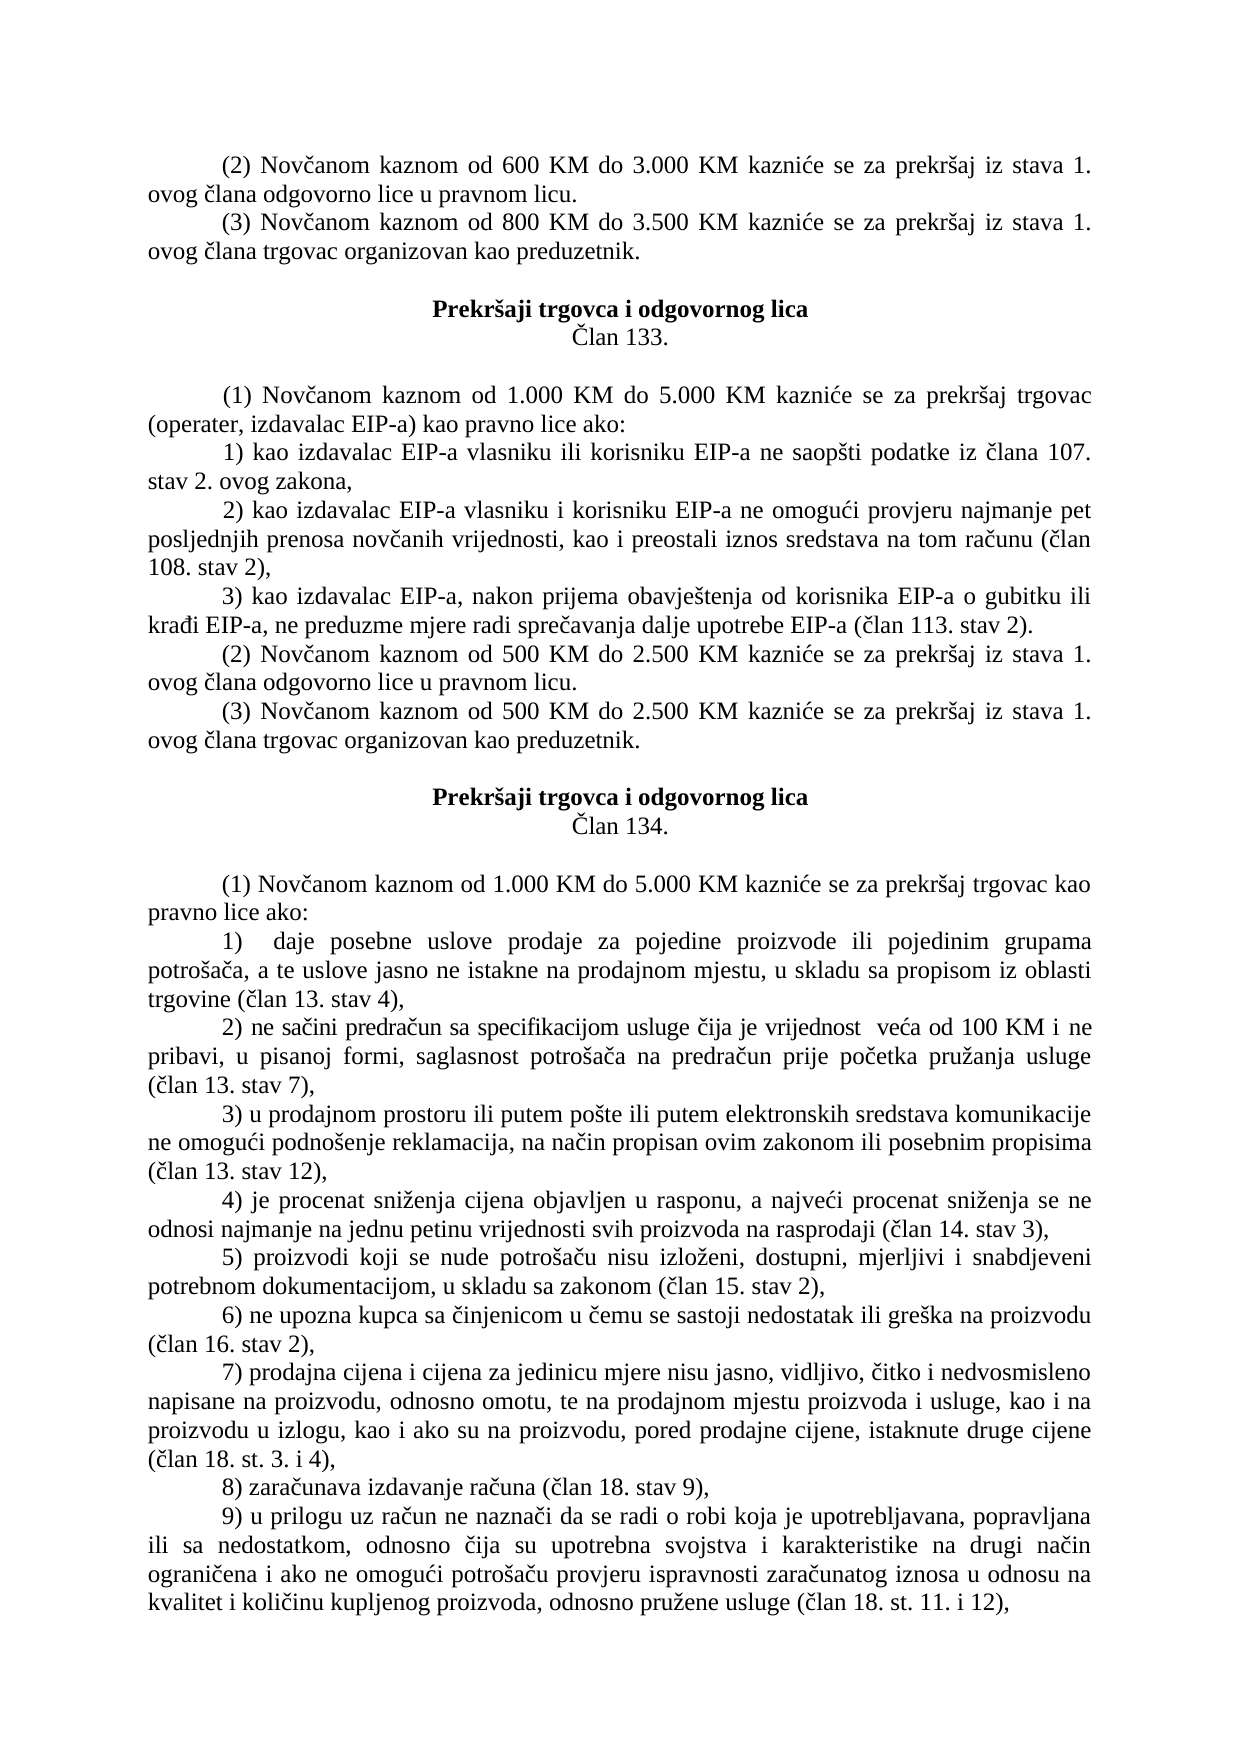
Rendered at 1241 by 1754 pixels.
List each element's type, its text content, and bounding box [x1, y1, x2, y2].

text Član 133. [148, 322, 1092, 351]
text Prekršaji trgovca i odgovornog lica [148, 782, 1092, 811]
text 8) zaračunava izdavanje računa (član 18. stav 9), [148, 1472, 1092, 1501]
text 9) u prilogu uz račun ne naznači da se radi o robi koja je upotrebljavana, popravljana ili sa nedostatkom, odnosno čija su upotrebna svojstva i karakteristike na drugi način ograničena i ako ne omogući potrošaču provjeru ispravnosti zaračunatog iznosa u odnosu na kvalitet i količinu kupljenog proizvoda, odnosno pružene usluge (član 18. st. 11. i 12), [148, 1501, 1092, 1616]
text 2) kao izdavalac EIP-a vlasniku i korisniku EIP-a ne omogući provjeru najmanje pet posljednjih prenosa novčanih vrijednosti, kao i preostali iznos sredstava na tom računu (član 108. stav 2), [148, 495, 1092, 581]
text 1) daje posebne uslove prodaje za pojedine proizvode ili pojedinim grupama potrošača, a te uslove jasno ne istakne na prodajnom mjestu, u skladu sa propisom iz oblasti trgovine (član 13. stav 4), [148, 926, 1092, 1012]
text 3) kao izdavalac EIP-a, nakon prijema obavještenja od korisnika EIP-a o gubitku ili krađi EIP-a, ne preduzme mjere radi sprečavanja dalje upotrebe EIP-a (član 113. stav 2). [148, 581, 1092, 639]
text (2) Novčanom kaznom od 600 KM do 3.000 KM kazniće se za prekršaj iz stava 1. ovog člana odgovorno lice u pravnom licu. [148, 150, 1092, 207]
text 5) proizvodi koji se nude potrošaču nisu izloženi, dostupni, mjerljivi i snabdjeveni potrebnom dokumentacijom, u skladu sa zakonom (član 15. stav 2), [148, 1242, 1092, 1300]
text (3) Novčanom kaznom od 800 KM do 3.500 KM kazniće se za prekršaj iz stava 1. ovog člana trgovac organizovan kao preduzetnik. [148, 207, 1092, 265]
text 2) ne sačini predračun sa specifikacijom usluge čija je vrijednost veća od 100 KM i ne pribavi, u pisanoj formi, saglasnost potrošača na predračun prije početka pružanja usluge (član 13. stav 7), [148, 1012, 1092, 1099]
text 6) ne upozna kupca sa činjenicom u čemu se sastoji nedostatak ili greška na proizvodu (član 16. stav 2), [148, 1300, 1092, 1357]
text 7) prodajna cijena i cijena za jedinicu mjere nisu jasno, vidljivo, čitko i nedvosmisleno napisane na proizvodu, odnosno omotu, te na prodajnom mjestu proizvoda i usluge, kao i na proizvodu u izlogu, kao i ako su na proizvodu, pored prodajne cijene, istaknute druge cijene (član 18. st. 3. i 4), [148, 1357, 1092, 1472]
text 1) kao izdavalac EIP-a vlasniku ili korisniku EIP-a ne saopšti podatke iz člana 107. stav 2. ovog zakona, [148, 437, 1092, 495]
text (1) Novčanom kaznom od 1.000 KM do 5.000 KM kazniće se za prekršaj trgovac (operater, izdavalac EIP-a) kao pravno lice ako: [148, 380, 1092, 437]
text Prekršaji trgovca i odgovornog lica [148, 294, 1092, 322]
text (1) Novčanom kaznom od 1.000 KM do 5.000 KM kazniće se za prekršaj trgovac kao pravno lice ako: [148, 869, 1092, 926]
text 3) u prodajnom prostoru ili putem pošte ili putem elektronskih sredstava komunikacije ne omogući podnošenje reklamacija, na način propisan ovim zakonom ili posebnim propisima (član 13. stav 12), [148, 1099, 1092, 1185]
text (2) Novčanom kaznom od 500 KM do 2.500 KM kazniće se za prekršaj iz stava 1. ovog člana odgovorno lice u pravnom licu. [148, 639, 1092, 696]
text 4) je procenat sniženja cijena objavljen u rasponu, a najveći procenat sniženja se ne odnosi najmanje na jednu petinu vrijednosti svih proizvoda na rasprodaji (član 14. stav 3), [148, 1185, 1092, 1242]
text Član 134. [148, 811, 1092, 840]
text (3) Novčanom kaznom od 500 KM do 2.500 KM kazniće se za prekršaj iz stava 1. ovog člana trgovac organizovan kao preduzetnik. [148, 696, 1092, 754]
